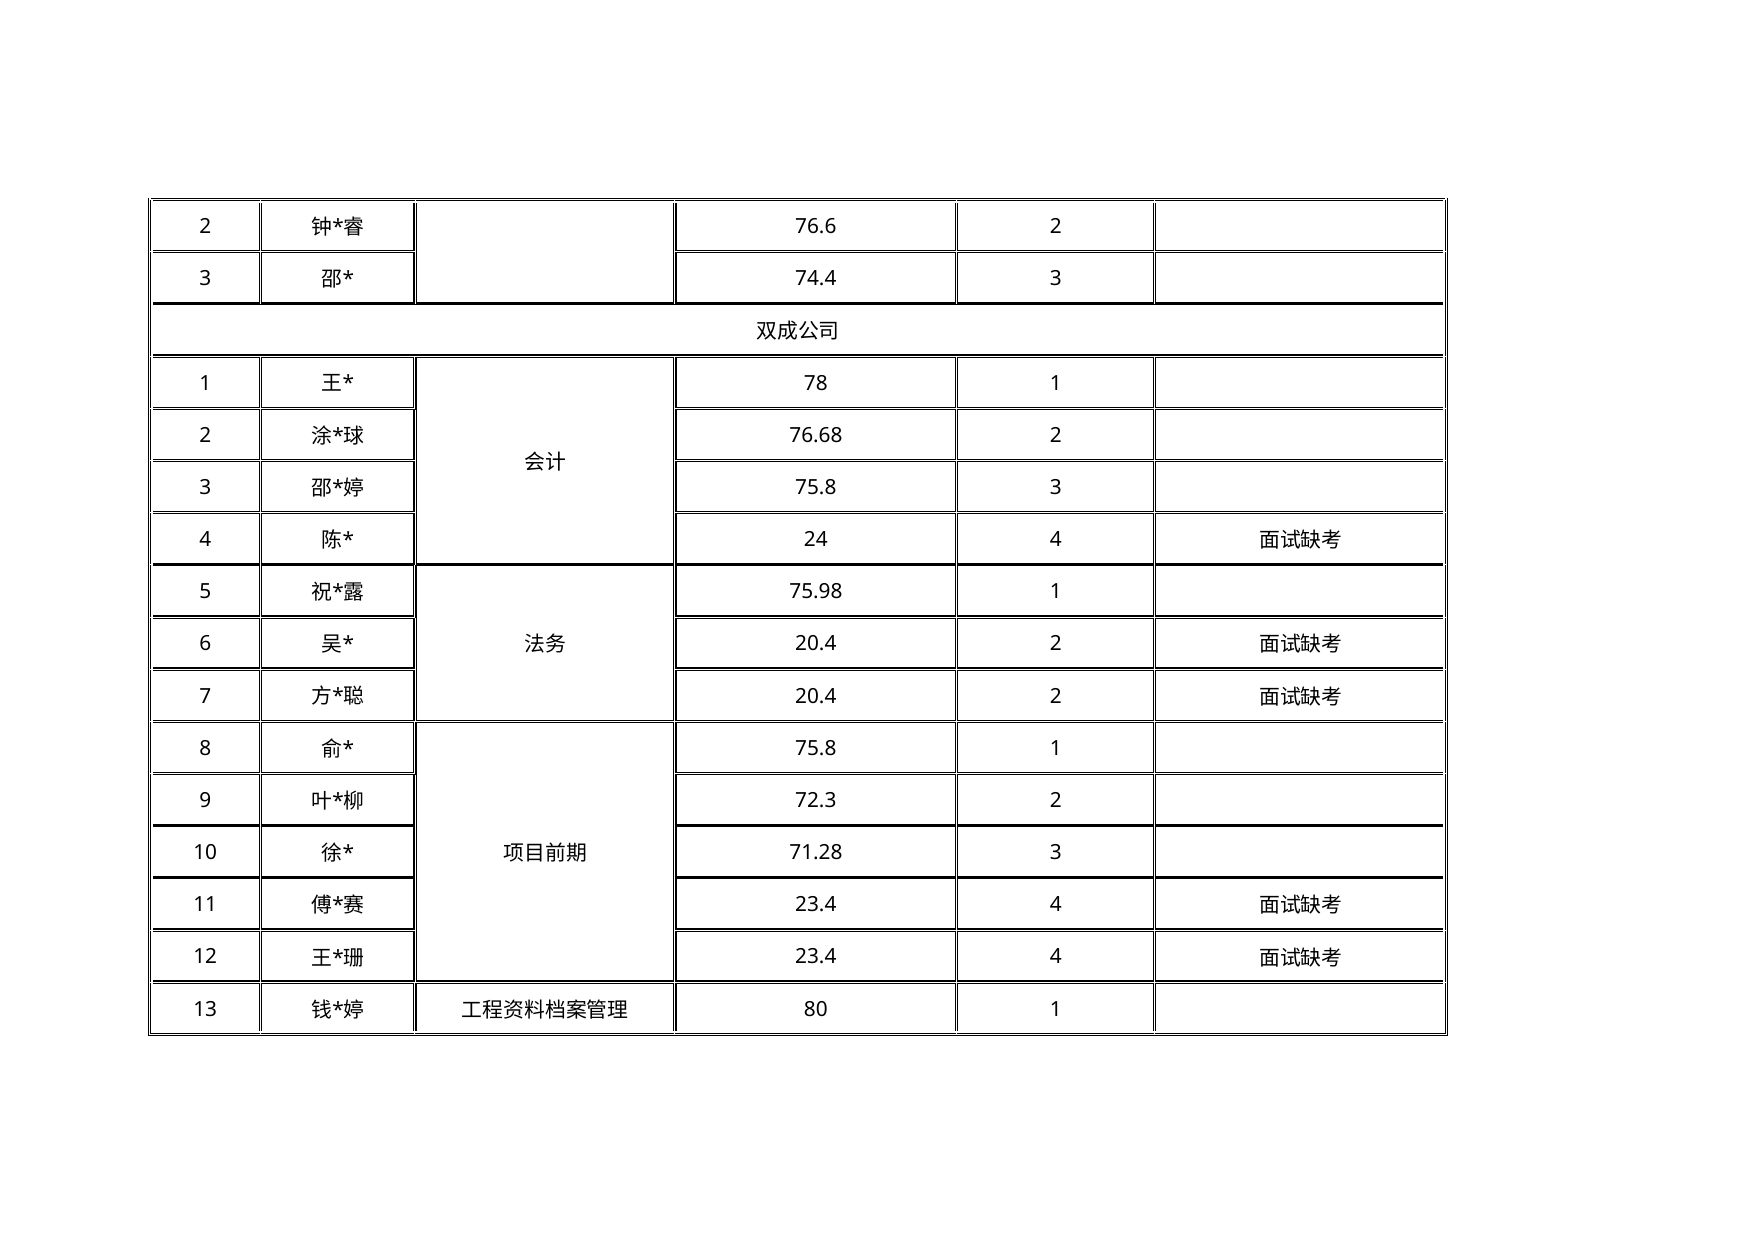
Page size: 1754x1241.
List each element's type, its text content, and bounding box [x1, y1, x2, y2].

table_cell 75.8 [677, 723, 955, 772]
table_cell 面试缺考 [1155, 511, 1446, 563]
table_cell 物业运营管理 [415, 199, 675, 302]
table_cell [1156, 406, 1445, 458]
table_cell 5 [149, 563, 259, 615]
table_cell 23.4 [677, 932, 955, 980]
table_cell 面试缺考 [1156, 615, 1445, 667]
table_cell 徐* [262, 827, 413, 876]
table_cell 俞* [262, 723, 413, 772]
table_cell 3 [149, 250, 261, 302]
table_cell 1 [958, 566, 1153, 615]
table_cell 祝*露 [262, 566, 413, 615]
table_cell 2 [958, 410, 1153, 458]
table_cell 23.4 [677, 879, 955, 928]
table_cell 76.68 [677, 410, 955, 458]
table_cell 76.6 [675, 201, 956, 250]
table_cell 王* [262, 358, 413, 406]
table_cell 1 [958, 358, 1153, 406]
table_cell 12 [151, 928, 259, 980]
table_cell 邵*婷 [262, 462, 413, 511]
table_cell 4 [958, 932, 1153, 980]
table_cell 7 [151, 667, 259, 719]
table_cell [1156, 354, 1445, 406]
table_cell 傅*赛 [262, 879, 413, 928]
table_cell [1156, 720, 1445, 772]
table_cell 钟*睿 [261, 201, 415, 250]
table_cell 78 [677, 358, 955, 406]
table_cell 项目前期 [417, 723, 673, 980]
table_cell [1156, 459, 1445, 511]
table_cell 3 [958, 827, 1153, 876]
table_cell 6 [151, 615, 259, 667]
table_cell 会计 [417, 358, 673, 563]
table_cell 11 [151, 876, 259, 928]
table_cell 3 [958, 462, 1153, 511]
table_cell [1156, 563, 1446, 615]
table_cell 72.3 [677, 775, 955, 824]
table_cell 2 [151, 406, 259, 458]
table_cell 面试缺考 [1156, 928, 1445, 980]
table_cell 9 [149, 772, 261, 824]
table_cell 20.4 [677, 619, 955, 667]
table_cell 涂*球 [262, 410, 413, 458]
table_cell 2 [958, 619, 1153, 667]
table_cell 2 [958, 671, 1153, 719]
table_cell 吴* [262, 619, 413, 667]
table_cell 75.98 [677, 566, 955, 615]
table_cell [1155, 250, 1446, 302]
table_cell 75.8 [677, 462, 955, 511]
table_cell 8 [151, 720, 259, 772]
table_cell 陈* [262, 514, 413, 563]
table_cell 1 [151, 354, 259, 406]
table_cell [1155, 772, 1446, 824]
table_cell 4 [149, 511, 261, 563]
table_cell 80 [675, 984, 956, 1033]
table_cell 20.4 [677, 671, 955, 719]
table_cell 10 [151, 824, 259, 876]
table_cell 74.4 [677, 253, 955, 302]
table_cell 4 [958, 879, 1153, 928]
table_cell 2 [149, 198, 261, 250]
table_cell 2 [958, 775, 1153, 824]
table_cell 1 [958, 723, 1153, 772]
table_cell 面试缺考 [1156, 667, 1445, 719]
table_cell 1 [956, 984, 1154, 1033]
table_cell 法务 [417, 566, 673, 719]
table_cell 王*珊 [262, 932, 413, 980]
table_cell 叶*柳 [262, 775, 413, 824]
table_cell 13 [151, 980, 261, 1033]
table_cell 24 [677, 514, 955, 563]
table_cell 4 [958, 514, 1153, 563]
table_cell 工程资料档案管理 [415, 980, 675, 1033]
table_cell 2 [956, 201, 1154, 250]
table_cell [1155, 980, 1445, 1033]
table_cell 3 [958, 253, 1153, 302]
table_cell 方*聪 [262, 671, 413, 719]
table_cell 面试缺考 [1156, 876, 1445, 928]
table_cell 钱*婷 [261, 982, 415, 1033]
table_cell [1155, 198, 1446, 250]
table_cell 3 [151, 459, 259, 511]
table_cell [1156, 824, 1445, 876]
table_cell 双成公司 [151, 302, 1445, 354]
table_cell 邵* [262, 253, 413, 302]
table_cell 71.28 [677, 827, 955, 876]
